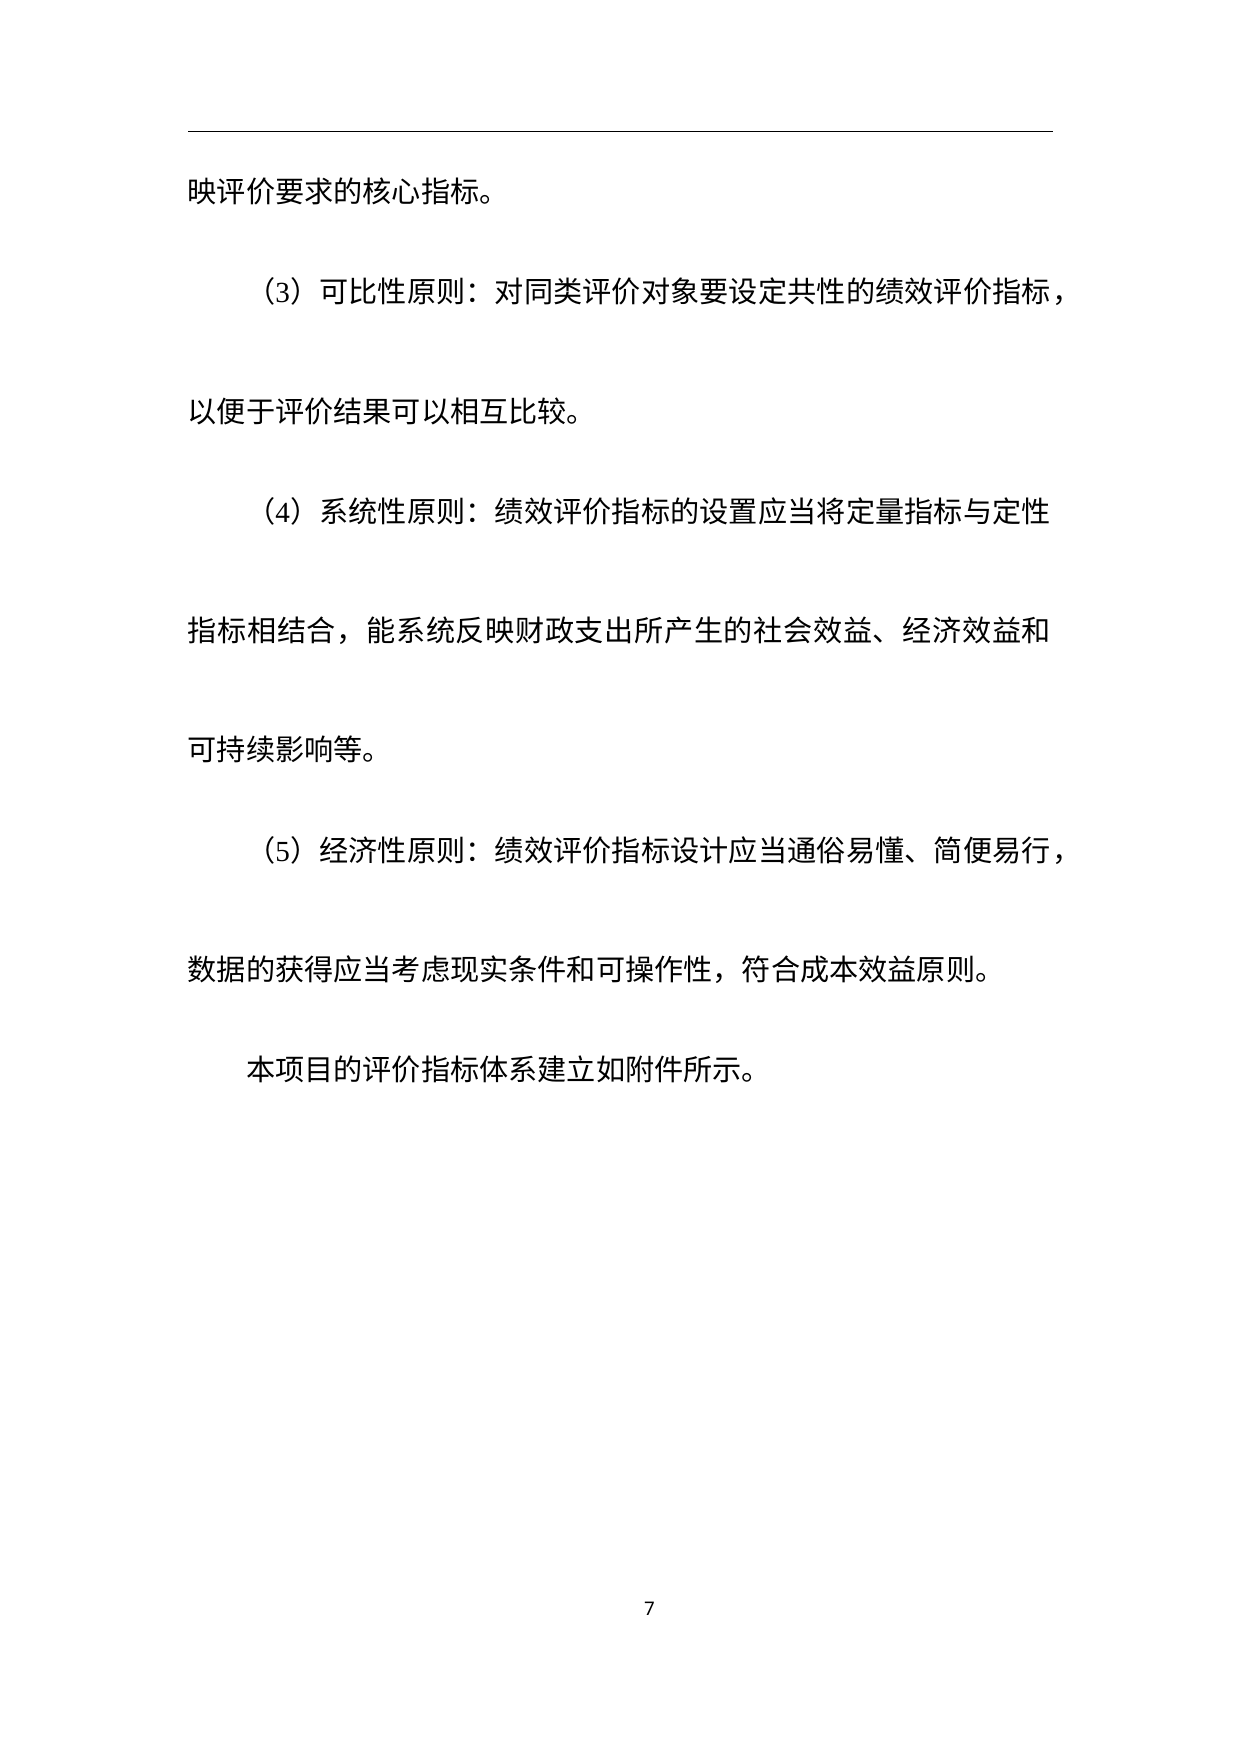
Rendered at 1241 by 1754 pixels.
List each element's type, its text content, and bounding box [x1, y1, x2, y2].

text （3）可比性原则：对同类评价对象要设定共性的绩效评价指标，以便于评价结果可以相互比较。 [187, 251, 1053, 449]
text （5）经济性原则：绩效评价指标设计应当通俗易懂、简便易行，数据的获得应当考虑现实条件和可操作性，符合成本效益原则。 [187, 809, 1053, 1007]
text 本项目的评价指标体系建立如附件所示。 [187, 1028, 1053, 1108]
text （4）系统性原则：绩效评价指标的设置应当将定量指标与定性指标相结合，能系统反映财政支出所产生的社会效益、经济效益和可持续影响等。 [187, 470, 1053, 788]
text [187, 150, 1053, 229]
